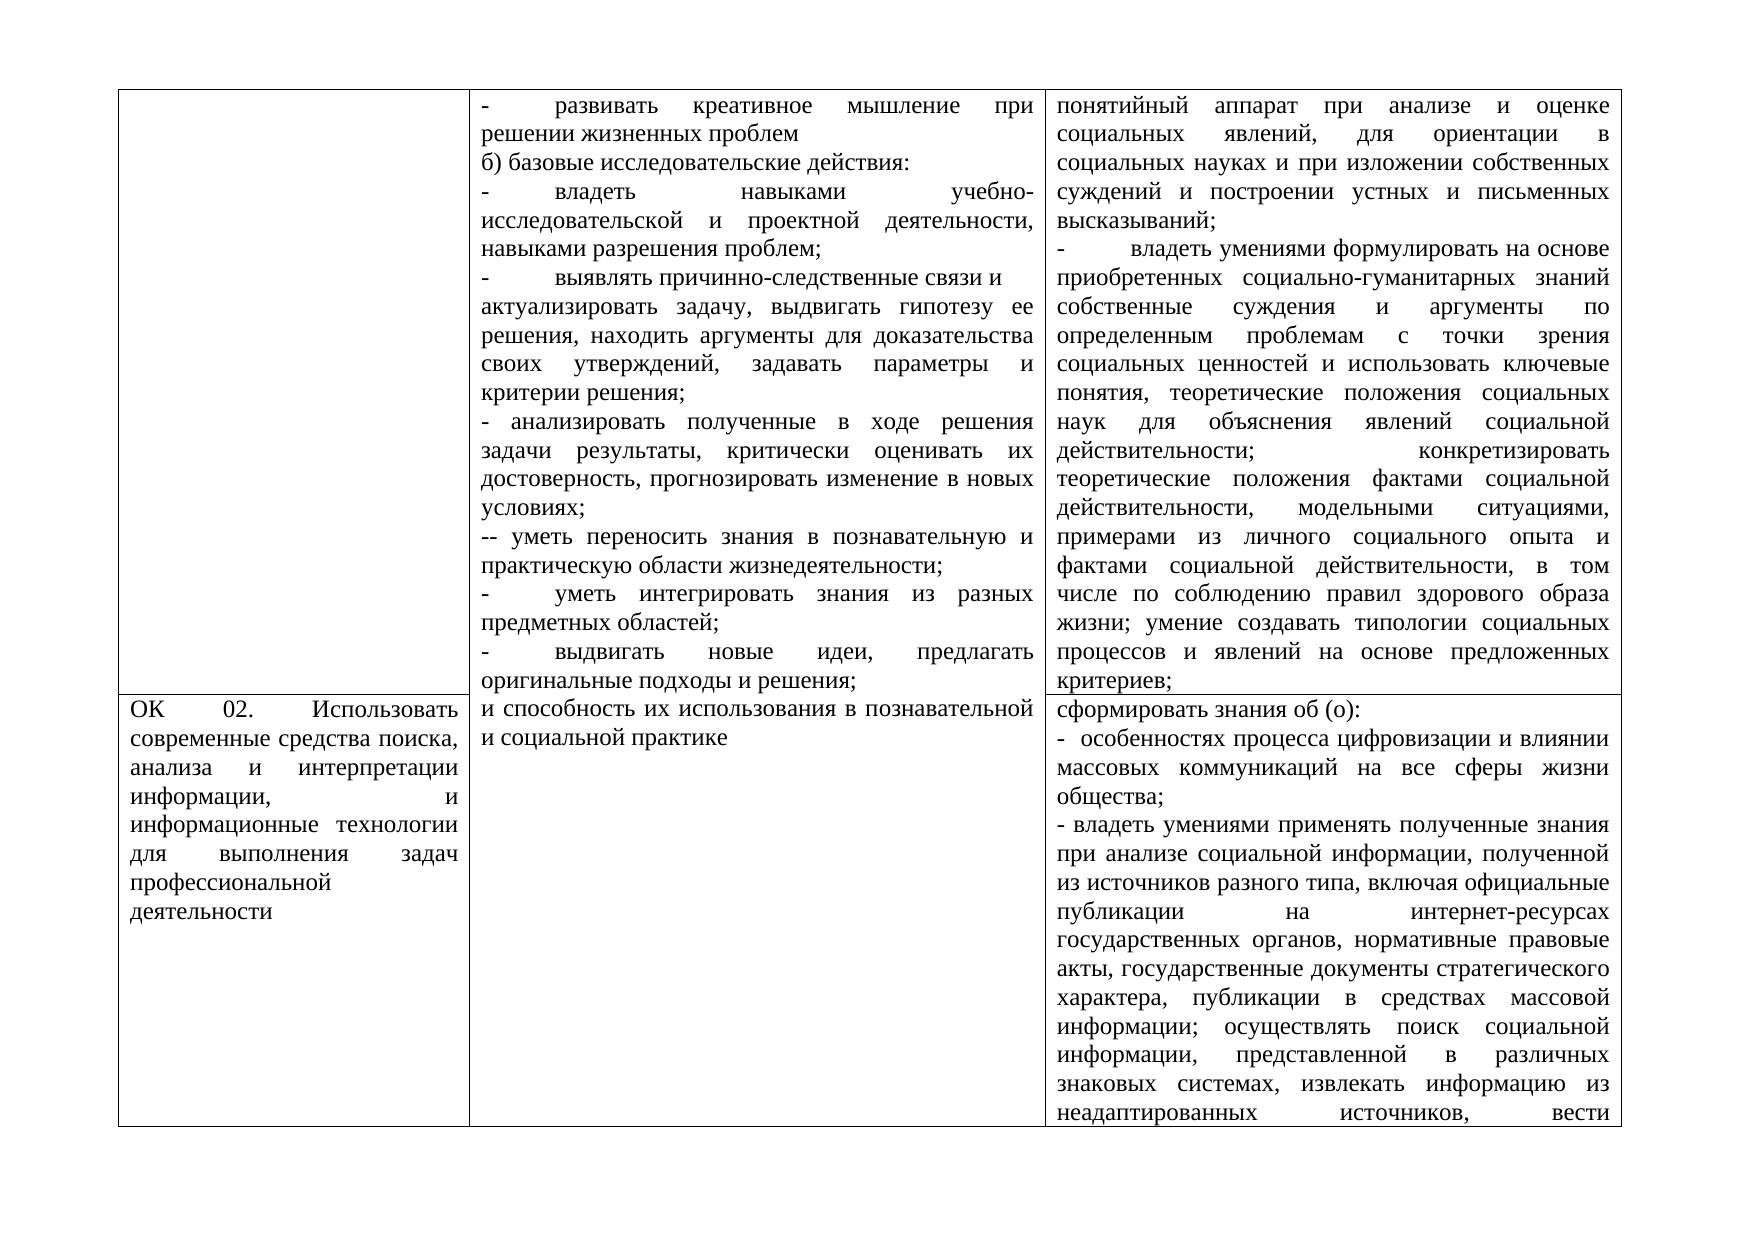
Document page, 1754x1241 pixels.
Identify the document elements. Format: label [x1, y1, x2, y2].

table_cell [1046, 695, 1621, 1126]
table_cell [119, 90, 469, 693]
table_cell [470, 90, 1045, 1126]
table_cell [1046, 90, 1621, 693]
table_cell [119, 695, 469, 1126]
